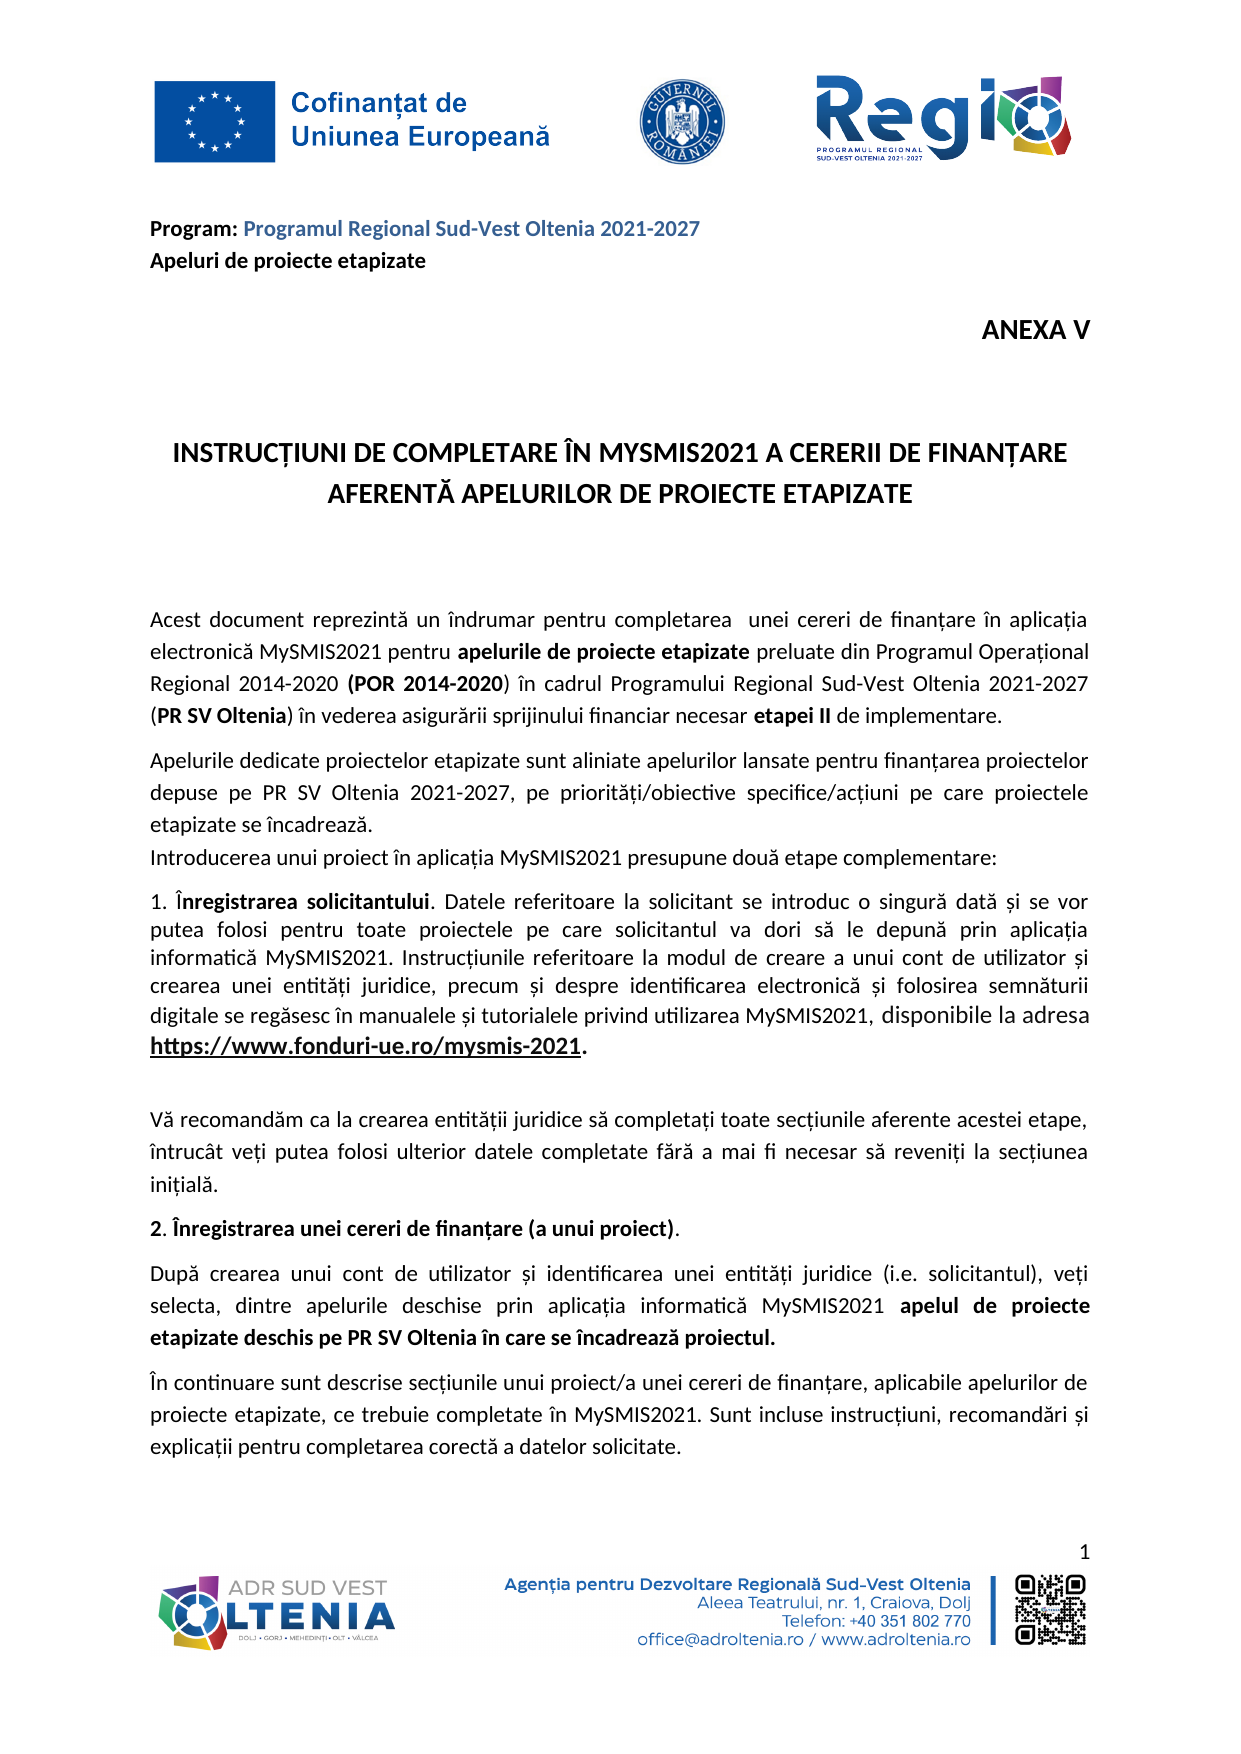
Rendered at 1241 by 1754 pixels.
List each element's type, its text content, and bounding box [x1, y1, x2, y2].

text 1. Înregistrarea solicitantului. Datele referitoare la solicitant se introduc o singură dată și se vor putea folosi pentru toate proiectele pe care solicitantul va dori să le depună prin aplicația informatică MySMIS2021. Instrucțiunile referitoare la modul de creare a unui cont de utilizator și crearea unei entități juridice, precum și despre identificarea electronică și folosirea semnăturii digitale se regăsesc în manualele și tutorialele privind utilizarea MySMIS2021, disponibile la adresa https://www.fonduri-ue.ro/mysmis-2021. [150, 887, 1090, 1061]
text Acest document reprezintă un îndrumar pentru completarea unei cereri de finanțare în aplicația electronică MySMIS2021 pentru apelurile de proiecte etapizate preluate din Programul Operațional Regional 2014-2020 (POR 2014-2020) în cadrul Programului Regional Sud-Vest Oltenia 2021-2027 (PR SV Oltenia) în vederea asigurării sprijinului financiar necesar etapei II de implementare. [150, 605, 1090, 729]
text Apelurile dedicate proiectelor etapizate sunt aliniate apelurilor lansate pentru finanțarea proiectelor depuse pe PR SV Oltenia 2021-2027, pe priorități/obiective specifice/acțiuni pe care proiectele etapizate se încadrează. [150, 746, 1090, 839]
text După crearea unui cont de utilizator și identificarea unei entități juridice (i.e. solicitantul), veți selecta, dintre apelurile deschise prin aplicația informatică MySMIS2021 apelul de proiecte etapizate deschis pe PR SV Oltenia în care se încadrează proiectul. [150, 1259, 1090, 1351]
picture [814, 75, 1073, 164]
text Vă recomandăm ca la crearea entității juridice să completați toate secțiunile aferente acestei etape, întrucât veți putea folosi ulterior datele completate fără a mai fi necesar să reveniți la secțiunea inițială. [150, 1105, 1090, 1198]
text ANEXA V [150, 311, 1090, 347]
picture [150, 76, 552, 166]
picture [636, 77, 730, 166]
text În continuare sunt descrise secțiunile unui proiect/a unei cereri de finanțare, aplicabile apelurilor de proiecte etapizate, ce trebuie completate în MySMIS2021. Sunt incluse instrucțiuni, recomandări și explicații pentru completarea corectă a datelor solicitate. [150, 1368, 1090, 1461]
text Introducerea unui proiect în aplicația MySMIS2021 presupune două etape complementare: [150, 843, 1090, 871]
text Program: Programul Regional Sud-Vest Oltenia 2021-2027 [150, 214, 1090, 242]
text 2. Înregistrarea unei cereri de finanțare (a unui proiect). [150, 1214, 1090, 1242]
text Apeluri de proiecte etapizate [150, 247, 1090, 274]
text INSTRUCȚIUNI DE COMPLETARE ÎN MYSMIS2021 A CERERII DE FINANȚARE AFERENTĂ APELURILOR DE PROIECTE ETAPIZATE [150, 434, 1090, 510]
picture [150, 1565, 1091, 1657]
